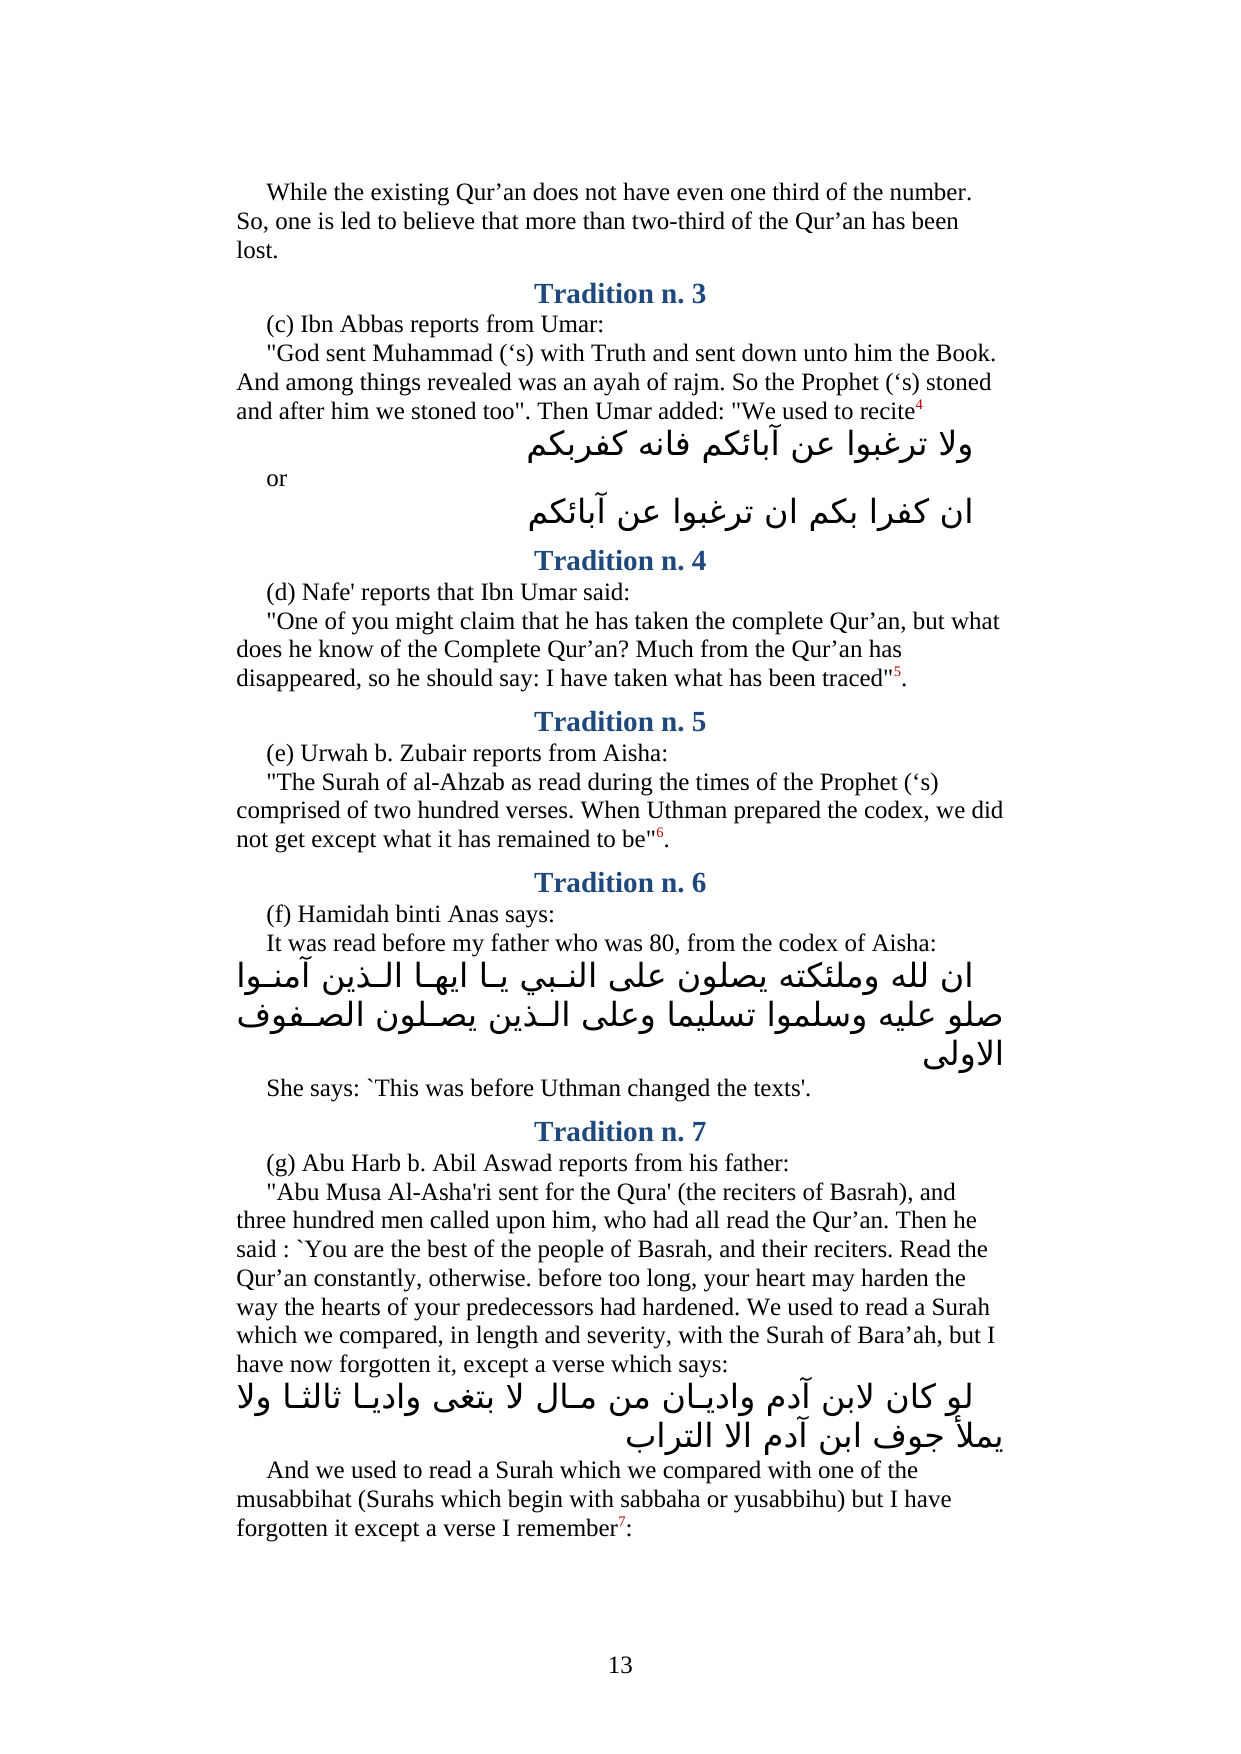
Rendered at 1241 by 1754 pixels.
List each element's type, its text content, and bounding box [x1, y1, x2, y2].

text And we used to read a Surah which we compared with one of the musabbihat (Surahs which begin with sabbaha or yusab­bihu) but I have forgotten it except a verse I remember7: [236, 1456, 1004, 1542]
text لو كان لابن آدم واديان من مال لا بتغى واديا ثالثا ولا يملأ جوف ابن آدم الا التراب [236, 1378, 1004, 1456]
subtitle Tradition n. 7 [236, 1114, 1004, 1148]
text It was read before my father who was 80, from the codex of Aisha: [236, 928, 1004, 957]
text She says: `This was before Uthman changed the texts'. [236, 1073, 1004, 1102]
text ان لله وملئكته يصلون على النبي يا ايها الذين آمنوا صلو عليه وسلموا تسليما وعلى الذين يصلون الصفوف الاولى [236, 957, 1004, 1073]
text (c) Ibn Abbas reports from Umar: [236, 309, 1004, 338]
subtitle Tradition n. 6 [236, 866, 1004, 899]
text (g) Abu Harb b. Abil Aswad reports from his father: [236, 1148, 1004, 1177]
subtitle Tradition n. 5 [236, 704, 1004, 738]
text ان كفرا بكم ان ترغبوا عن آبائكم [236, 492, 1004, 531]
text (e) Urwah b. Zubair reports from Aisha: [236, 738, 1004, 767]
text "God sent Muhammad (‘s) with Truth and sent down unto him the Book. And among things revealed was an ayah of rajm. So the Prophet (‘s) stoned and after him we stoned too". Then Umar added: "We used to recite4 [236, 338, 1004, 424]
subtitle Tradition n. 4 [236, 543, 1004, 577]
text "Abu Musa Al-Asha'ri sent for the Qura' (the reciters of Basrah), and three hundred men called upon him, who had all read the Qur’an. Then he said : `You are the best of the people of Basrah, and their reciters. Read the Qur’an constantly, otherwise. before too long, your heart may harden the way the hearts of your predecessors had hardened. We used to read a Surah which we compared, in length and severity, with the Surah of Bara’ah, but I have now forgotten it, except a verse which says: [236, 1177, 1004, 1378]
text ولا ترغبوا عن آبائكم فانه كفربكم [236, 424, 1004, 463]
text or [236, 463, 1004, 492]
text (d) Nafe' reports that Ibn Umar said: [236, 577, 1004, 606]
text While the existing Qur’an does not have even one third of the number. So, one is led to believe that more than two-third of the Qur’an has been lost. [236, 177, 1004, 263]
text "The Surah of al-Ahzab as read during the times of the Prophet (‘s) comprised of two hundred verses. When Uth­man prepared the codex, we did not get except what it has remained to be"6. [236, 767, 1004, 853]
text (f) Hamidah binti Anas says: [236, 899, 1004, 928]
subtitle Tradition n. 3 [236, 276, 1004, 309]
text "One of you might claim that he has taken the complete Qur’an, but what does he know of the Complete Qur’an? Much from the Qur’an has disappeared, so he should say: I have taken what has been traced"5. [236, 606, 1004, 692]
